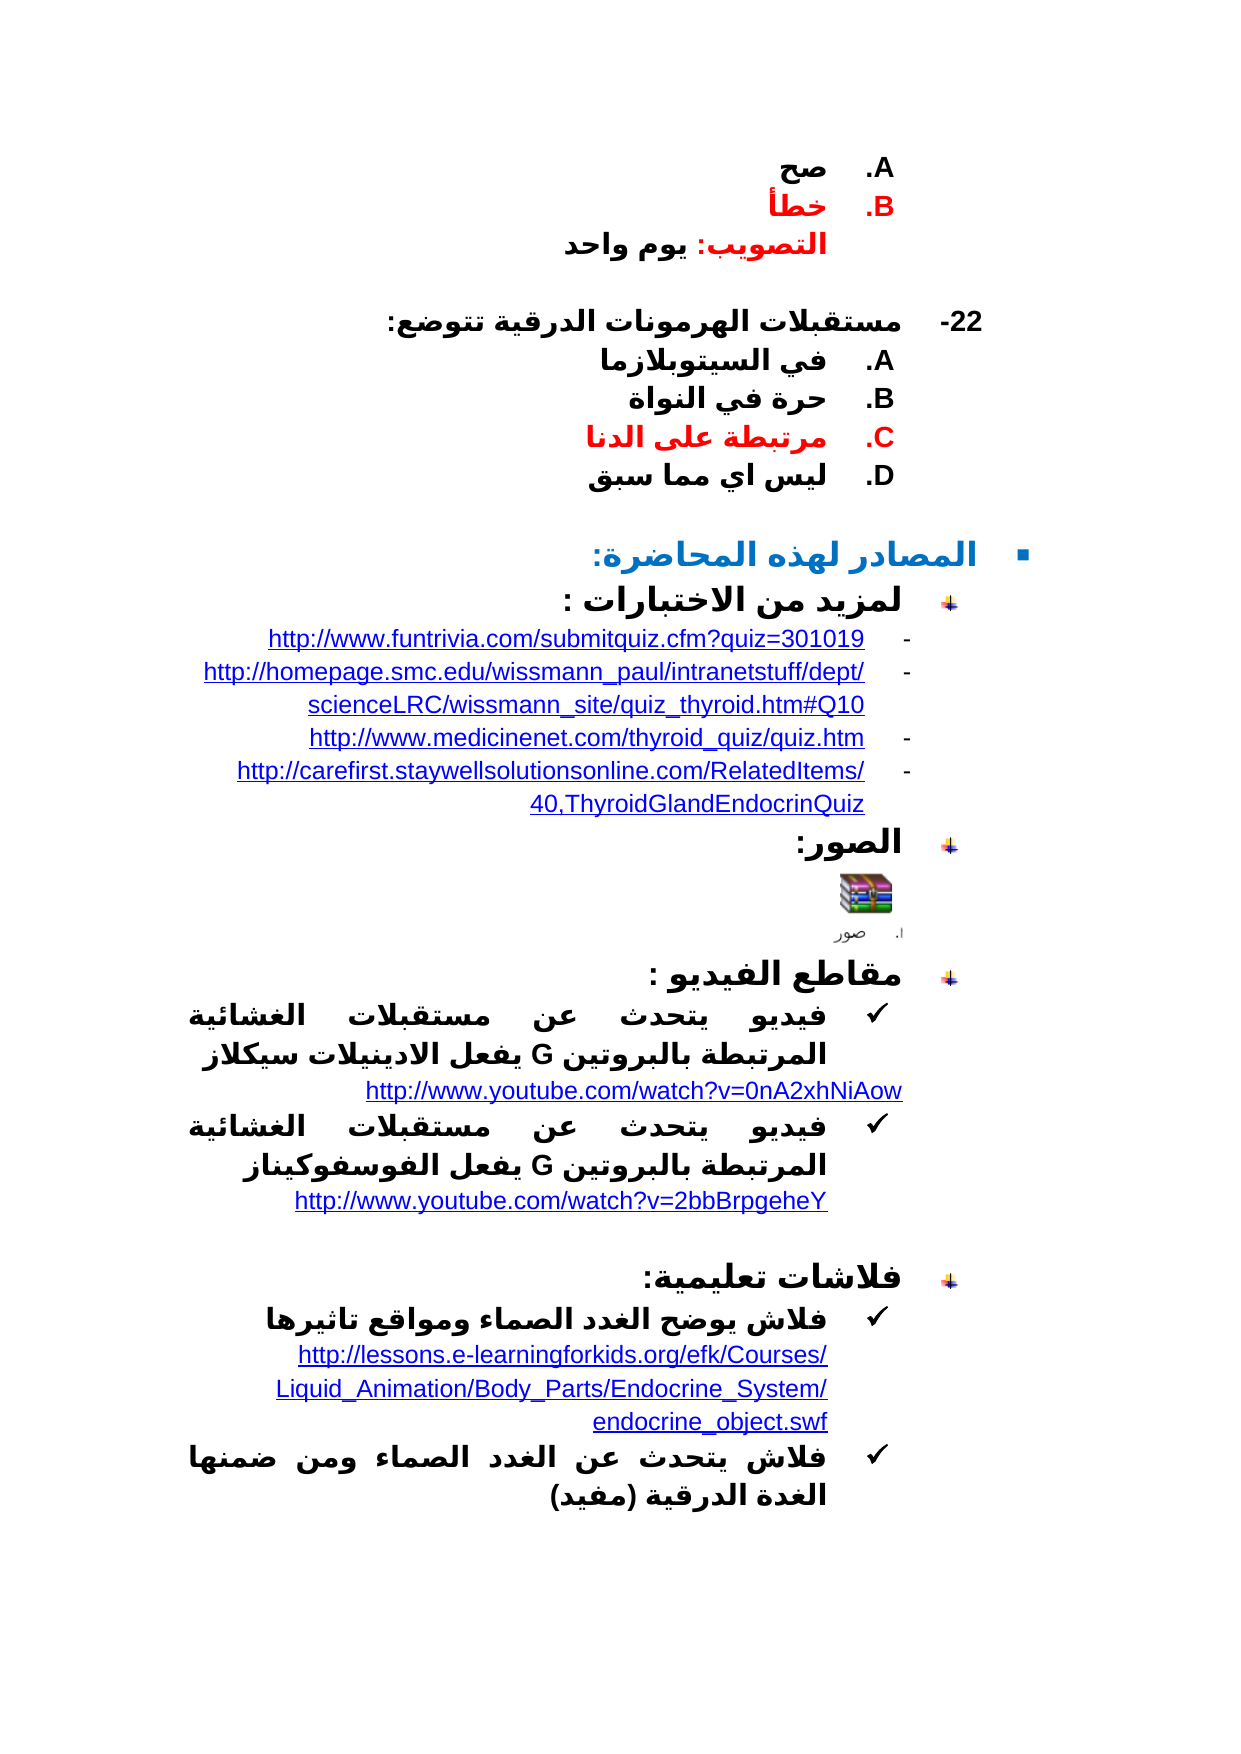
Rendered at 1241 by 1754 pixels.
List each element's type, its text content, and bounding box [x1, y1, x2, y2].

picture [941, 594, 958, 611]
list فلاش يتحدث عن الغدد الصماء ومن ضمنها الغدة الدرقية (مفيد) [187, 1439, 865, 1512]
list http://www.funtrivia.com/submitquiz.cfm?quiz=301019 [187, 624, 903, 653]
picture [941, 1272, 958, 1289]
picture [941, 969, 958, 986]
list http://www.youtube.com/watch?v=2bbBrpgeheY [187, 1186, 828, 1215]
list http://carefirst.staywellsolutionsonline.com/RelatedItems/40,ThyroidGlandEndocrinQuiz [187, 756, 903, 818]
list http://homepage.smc.edu/wissmann_paul/intranetstuff/dept/scienceLRC/wissmann_site/quiz_thyroid.htm#Q10 [187, 657, 903, 719]
list صح [187, 150, 865, 183]
list المصادر لهذه المحاضرة: [187, 535, 1015, 574]
list مقاطع الفيديو : [187, 954, 940, 993]
list حرة في النواة [187, 381, 865, 415]
list الصور: [187, 822, 940, 860]
list http://www.medicinenet.com/thyroid_quiz/quiz.htm [187, 723, 903, 752]
list http://lessons.e-learningforkids.org/efk/Courses/Liquid_Animation/Body_Parts/Endocrine_System/endocrine_object.swf [187, 1341, 828, 1435]
list فيديو يتحدث عن مستقبلات الغشائية المرتبطة بالبروتين G يفعل الفوسفوكيناز [187, 1109, 865, 1181]
list خطأ [187, 188, 865, 222]
list ليس اي مما سبق [187, 458, 865, 492]
list مستقبلات الهرمونات الدرقية تتوضع: [187, 304, 940, 338]
list مرتبطة على الدنا [187, 420, 865, 453]
list التصويب: يوم واحد [187, 227, 828, 261]
list لمزيد من الاختبارات : [187, 580, 940, 618]
picture [941, 836, 958, 854]
list فيديو يتحدث عن مستقبلات الغشائية المرتبطة بالبروتين G يفعل الادينيلات سيكلاز [187, 998, 865, 1071]
list في السيتوبلازما [187, 343, 865, 376]
list فلاشات تعليمية: [187, 1258, 940, 1296]
list فلاش يوضح الغدد الصماء ومواقع تاثيرها [187, 1302, 865, 1336]
list http://www.youtube.com/watch?v=0nA2xhNiAow [187, 1076, 903, 1104]
